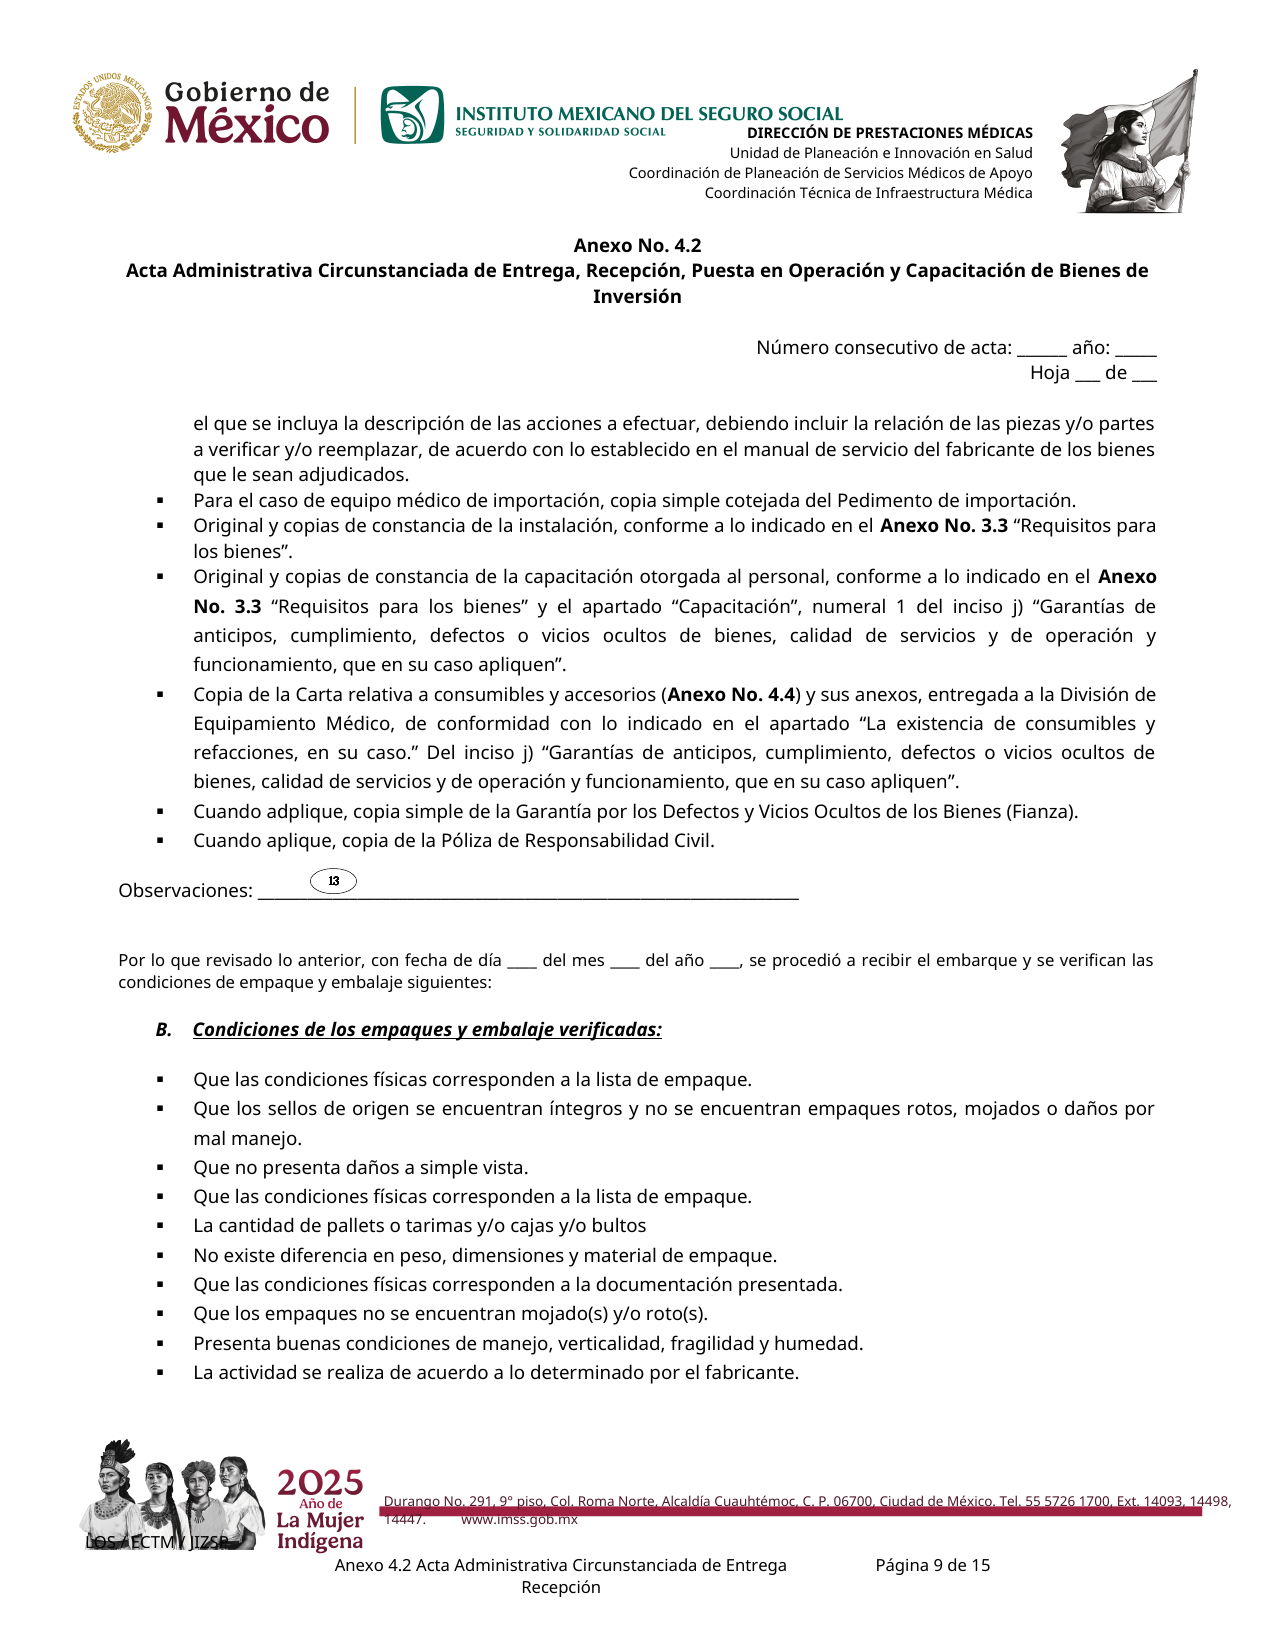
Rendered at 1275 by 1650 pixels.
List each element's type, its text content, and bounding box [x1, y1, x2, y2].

list Que no presenta daños a simple vista. [156, 1154, 1157, 1180]
list Condiciones de los empaques y embalaje verificadas: [155, 1016, 1157, 1042]
list Original y copias de constancia de la instalación, conforme a lo indicado en el Anexo No. 3.3 “Requisitos para los bienes”. [156, 513, 1157, 564]
list La actividad se realiza de acuerdo a lo determinado por el fabricante. [156, 1359, 1157, 1385]
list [156, 411, 1157, 487]
picture [2, 1, 1275, 1649]
list Original y copias de constancia de la capacitación otorgada al personal, conforme a lo indicado en el Anexo No. 3.3 “Requisitos para los bienes” y el apartado “Capacitación”, numeral 1 del inciso j) “Garantías de anticipos, cumplimiento, defectos o vicios ocultos de bienes, calidad de servicios y de operación y funcionamiento, que en su caso apliquen”. [156, 564, 1157, 677]
list Que las condiciones físicas corresponden a la lista de empaque. [156, 1066, 1157, 1092]
list La cantidad de pallets o tarimas y/o cajas y/o bultos [156, 1213, 1157, 1238]
list Copia de la Carta relativa a consumibles y accesorios (Anexo No. 4.4) y sus anexos, entregada a la División de Equipamiento Médico, de conformidad con lo indicado en el apartado “La existencia de consumibles y refacciones, en su caso.” Del inciso j) “Garantías de anticipos, cumplimiento, defectos o vicios ocultos de bienes, calidad de servicios y de operación y funcionamiento, que en su caso apliquen”. [156, 681, 1157, 794]
list Que los sellos de origen se encuentran íntegros y no se encuentran empaques rotos, mojados o daños por mal manejo. [156, 1096, 1157, 1151]
list Que las condiciones físicas corresponden a la lista de empaque. [156, 1183, 1157, 1209]
list Cuando adplique, copia simple de la Garantía por los Defectos y Vicios Ocultos de los Bienes (Fianza). [156, 798, 1157, 823]
text Por lo que revisado lo anterior, con fecha de día ____ del mes ____ del año ____, se procedió a recibir el embarque y se verifican las condiciones de empaque y embalaje siguientes: [118, 948, 1157, 994]
list Para el caso de equipo médico de importación, copia simple cotejada del Pedimento de importación. [156, 487, 1157, 513]
list Cuando aplique, copia de la Póliza de Responsabilidad Civil. [156, 827, 1157, 853]
list Que los empaques no se encuentran mojado(s) y/o roto(s). [156, 1301, 1157, 1326]
list Que las condiciones físicas corresponden a la documentación presentada. [156, 1271, 1157, 1297]
text Observaciones: _________________________________________________________________ [118, 877, 1157, 903]
list No existe diferencia en peso, dimensiones y material de empaque. [156, 1242, 1157, 1268]
list Presenta buenas condiciones de manejo, verticalidad, fragilidad y humedad. [156, 1330, 1157, 1355]
